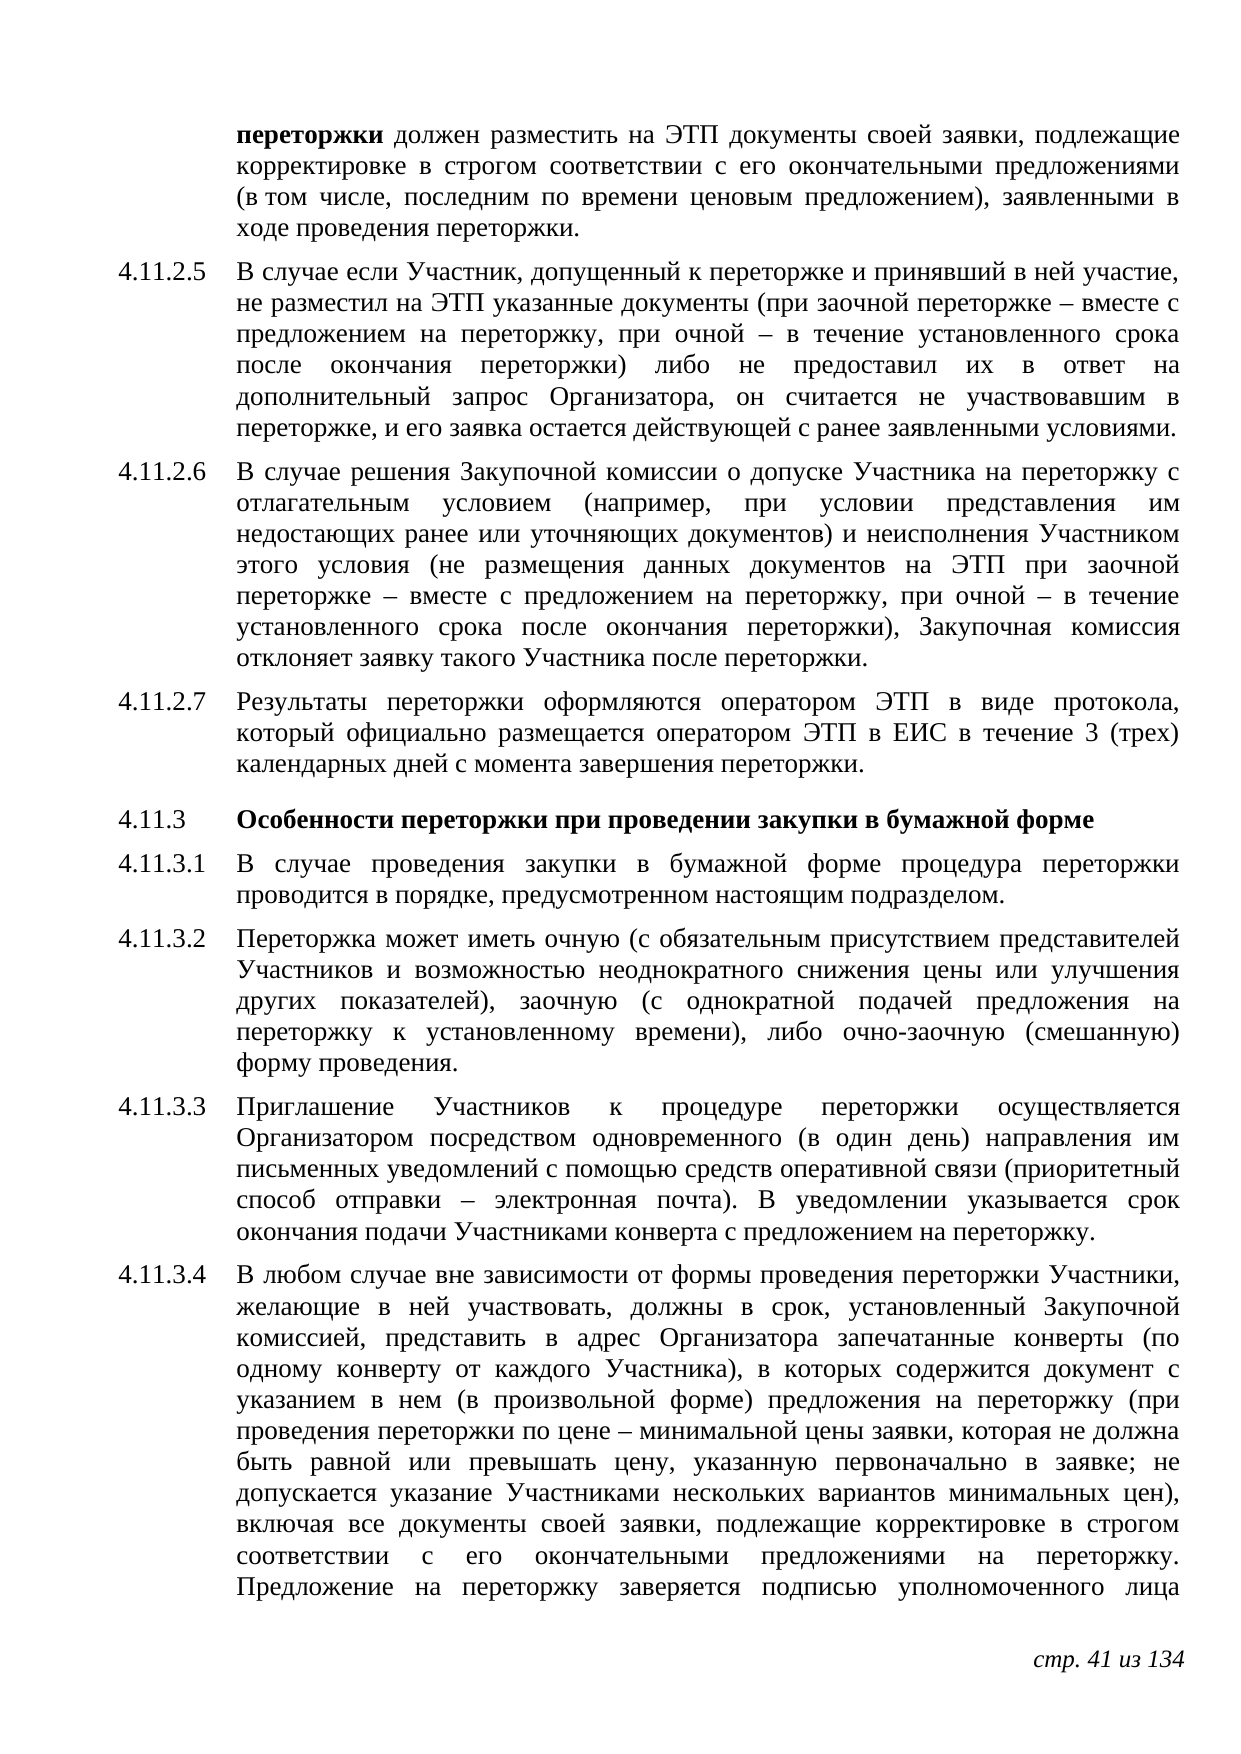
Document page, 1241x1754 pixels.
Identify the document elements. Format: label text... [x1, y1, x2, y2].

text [118, 118, 1181, 243]
text Особенности переторжки при проведении закупки в бумажной форме [118, 803, 1181, 835]
text В случае решения Закупочной комиссии о допуске Участника на переторжку с отлагательным условием (например, при условии представления им недостающих ранее или уточняющих документов) и неисполнения Участником этого условия (не размещения данных документов на ЭТП при заочной переторжке – вместе с предложением на переторжку, при очной – в течение установленного срока после окончания переторжки), Закупочная комиссия отклоняет заявку такого Участника после переторжки. [118, 454, 1181, 673]
text В случае если Участник, допущенный к переторжке и принявший в ней участие, не разместил на ЭТП указанные документы (при заочной переторжке – вместе с предложением на переторжку, при очной – в течение установленного срока после окончания переторжки) либо не предоставил их в ответ на дополнительный запрос Организатора, он считается не участвовавшим в переторжке, и его заявка остается действующей с ранее заявленными условиями. [118, 255, 1181, 442]
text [118, 1258, 1181, 1601]
text Результаты переторжки оформляются оператором ЭТП в виде протокола, который официально размещается оператором ЭТП в ЕИС в течение 3 (трех) календарных дней с момента завершения переторжки. [118, 685, 1181, 778]
text Переторжка может иметь очную (с обязательным присутствием представителей Участников и возможностью неоднократного снижения цены или улучшения других показателей), заочную (с однократной подачей предложения на переторжку к установленному времени), либо очно-заочную (смешанную) форму проведения. [118, 922, 1181, 1078]
text Приглашение Участников к процедуре переторжки осуществляется Организатором посредством одновременного (в один день) направления им письменных уведомлений с помощью средств оперативной связи (приоритетный способ отправки – электронная почта). В уведомлении указывается срок окончания подачи Участниками конверта с предложением на переторжку. [118, 1090, 1181, 1246]
text В случае проведения закупки в бумажной форме процедура переторжки проводится в порядке, предусмотренном настоящим подразделом. [118, 847, 1181, 909]
